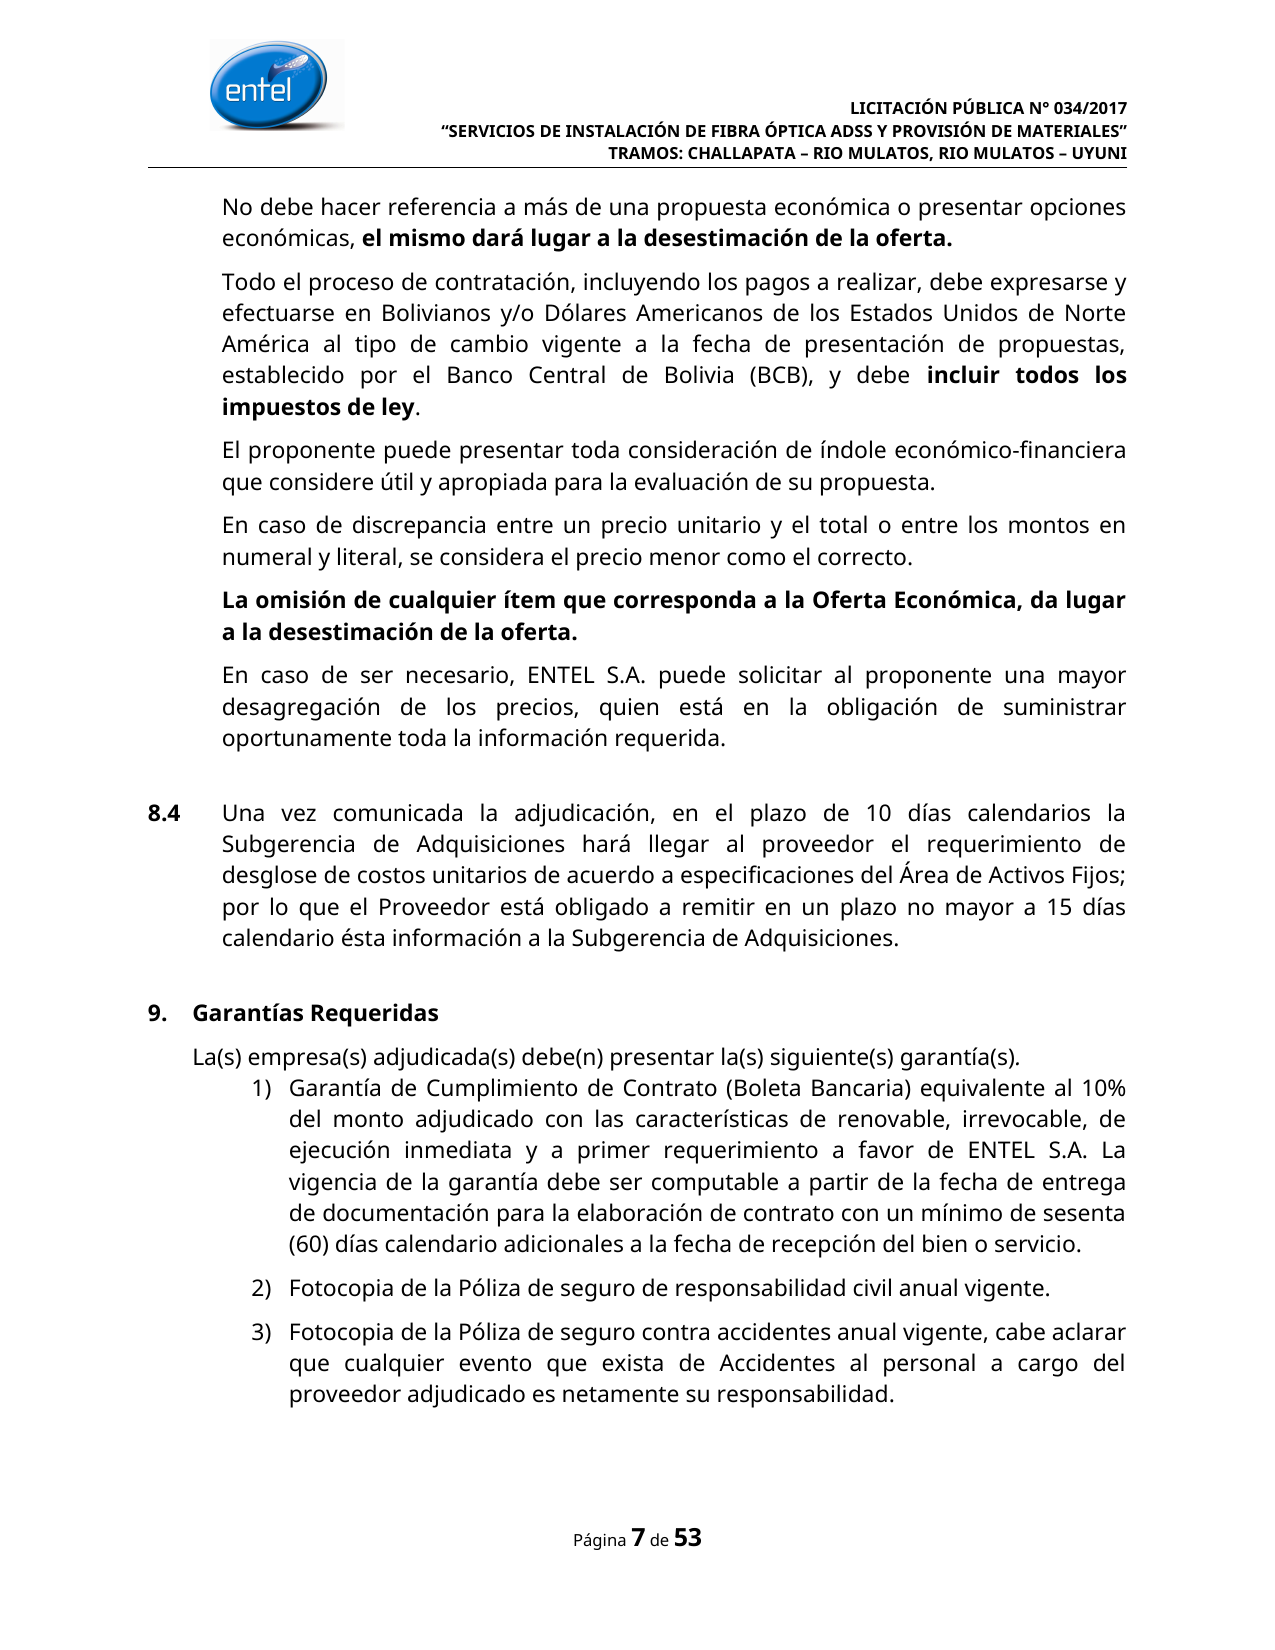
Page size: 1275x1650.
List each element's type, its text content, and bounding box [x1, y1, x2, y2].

list Fotocopia de la Póliza de seguro de responsabilidad civil anual vigente. [251, 1272, 1127, 1303]
text Todo el proceso de contratación, incluyendo los pagos a realizar, debe expresarse y efectuarse en Bolivianos y/o Dólares Americanos de los Estados Unidos de Norte América al tipo de cambio vigente a la fecha de presentación de propuestas, establecido por el Banco Central de Bolivia (BCB), y debe incluir todos los impuestos de ley. [222, 266, 1127, 422]
text El proponente puede presentar toda consideración de índole económico-financiera que considere útil y apropiada para la evaluación de su propuesta. [222, 434, 1127, 497]
text No debe hacer referencia a más de una propuesta económica o presentar opciones económicas, el mismo dará lugar a la desestimación de la oferta. [222, 191, 1127, 253]
text La omisión de cualquier ítem que corresponda a la Oferta Económica, da lugar a la desestimación de la oferta. [222, 584, 1127, 647]
text En caso de discrepancia entre un precio unitario y el total o entre los montos en numeral y literal, se considera el precio menor como el correcto. [222, 509, 1127, 572]
list Garantía de Cumplimiento de Contrato (Boleta Bancaria) equivalente al 10% del monto adjudicado con las características de renovable, irrevocable, de ejecución inmediata y a primer requerimiento a favor de ENTEL S.A. La vigencia de la garantía debe ser computable a partir de la fecha de entrega de documentación para la elaboración de contrato con un mínimo de sesenta (60) días calendario adicionales a la fecha de recepción del bien o servicio. [251, 1072, 1127, 1259]
list Garantías Requeridas [148, 997, 1127, 1028]
list Una vez comunicada la adjudicación, en el plazo de 10 días calendarios la Subgerencia de Adquisiciones hará llegar al proveedor el requerimiento de desglose de costos unitarios de acuerdo a especificaciones del Área de Activos Fijos; por lo que el Proveedor está obligado a remitir en un plazo no mayor a 15 días calendario ésta información a la Subgerencia de Adquisiciones. [148, 797, 1127, 953]
picture [209, 39, 345, 131]
text La(s) empresa(s) adjudicada(s) debe(n) presentar la(s) siguiente(s) garantía(s). [192, 1041, 1127, 1072]
list Fotocopia de la Póliza de seguro contra accidentes anual vigente, cabe aclarar que cualquier evento que exista de Accidentes al personal a cargo del proveedor adjudicado es netamente su responsabilidad. [251, 1316, 1127, 1409]
text En caso de ser necesario, ENTEL S.A. puede solicitar al proponente una mayor desagregación de los precios, quien está en la obligación de suministrar oportunamente toda la información requerida. [222, 659, 1127, 753]
